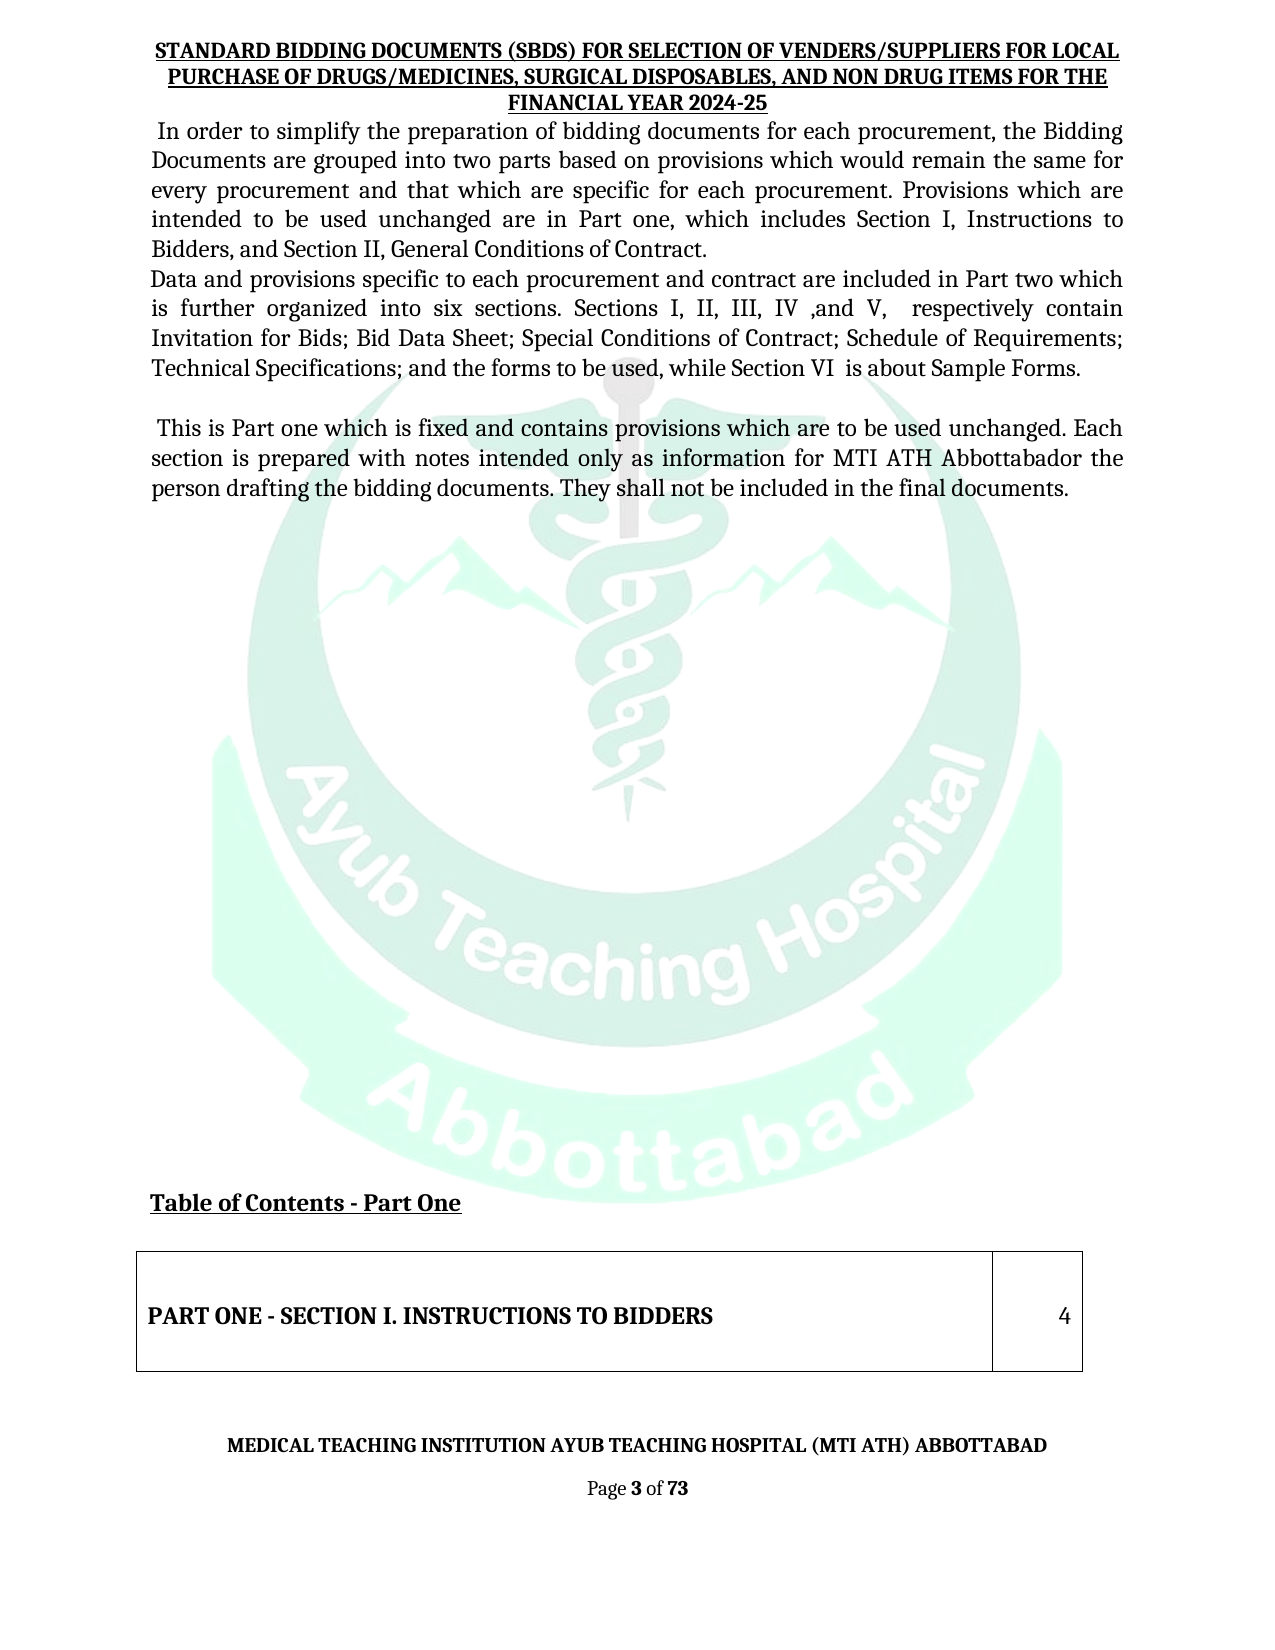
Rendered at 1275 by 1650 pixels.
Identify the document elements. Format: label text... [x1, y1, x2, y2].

text Data and provisions specific to each procurement and contract are included in Part two which is further organized into six sections. Sections I, II, III, IV ,and V, respectively contain Invitation for Bids; Bid Data Sheet; Special Conditions of Contract; Schedule of Requirements; Technical Specifications; and the forms to be used, while Section VI is about Sample Forms. [150, 265, 1125, 382]
text In order to simplify the preparation of bidding documents for each procurement, the Bidding Documents are grouped into two parts based on provisions which would remain the same for every procurement and that which are specific for each procurement. Provisions which are intended to be used unchanged are in Part one, which includes Section I, Instructions to Bidders, and Section II, General Conditions of Contract. [150, 117, 1125, 264]
text This is Part one which is fixed and contains provisions which are to be used unchanged. Each section is prepared with notes intended only as information for MTI ATH Abbottabador the person drafting the bidding documents. They shall not be included in the final documents. [150, 414, 1125, 502]
subtitle Table of Contents - Part One [150, 1188, 822, 1217]
table_header 4 [993, 1252, 1082, 1371]
table_header PART ONE - SECTION I. INSTRUCTIONS TO BIDDERS [137, 1252, 992, 1371]
